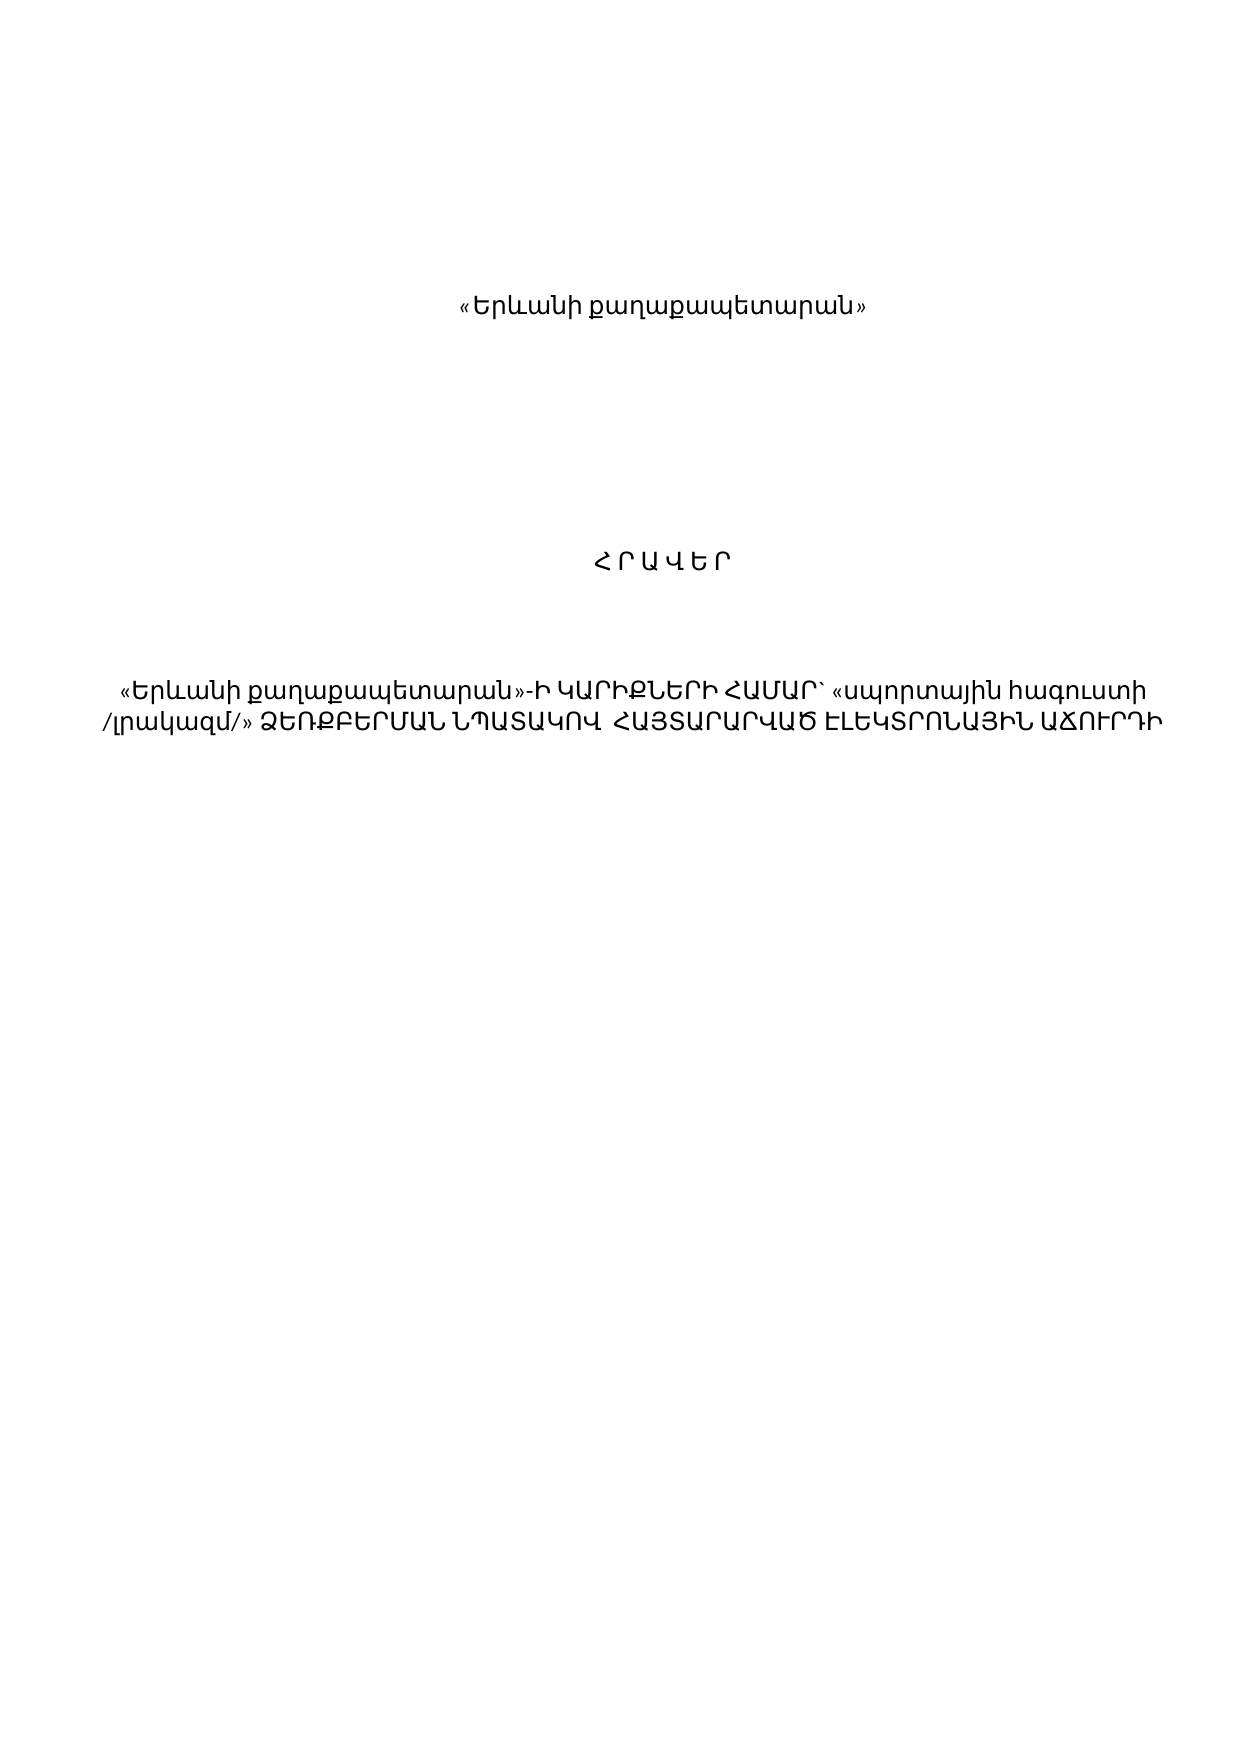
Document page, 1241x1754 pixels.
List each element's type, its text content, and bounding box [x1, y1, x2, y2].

text «Երևանի քաղաքապետարան»-Ի ԿԱՐԻՔՆԵՐԻ ՀԱՄԱՐ` «սպորտային հագուստի /լրակազմ/» ՁԵՌՔԲԵՐՄԱՆ ՆՊԱՏԱԿՈՎ ՀԱՅՏԱՐԱՐՎԱԾ ԷԼԵԿՏՐՈՆԱՅԻՆ ԱՃՈՒՐԴԻ [94, 676, 1172, 737]
text Հ Ր Ա Վ Ե Ր [94, 546, 1172, 577]
text « Երևանի քաղաքապետարան» [94, 290, 1172, 321]
